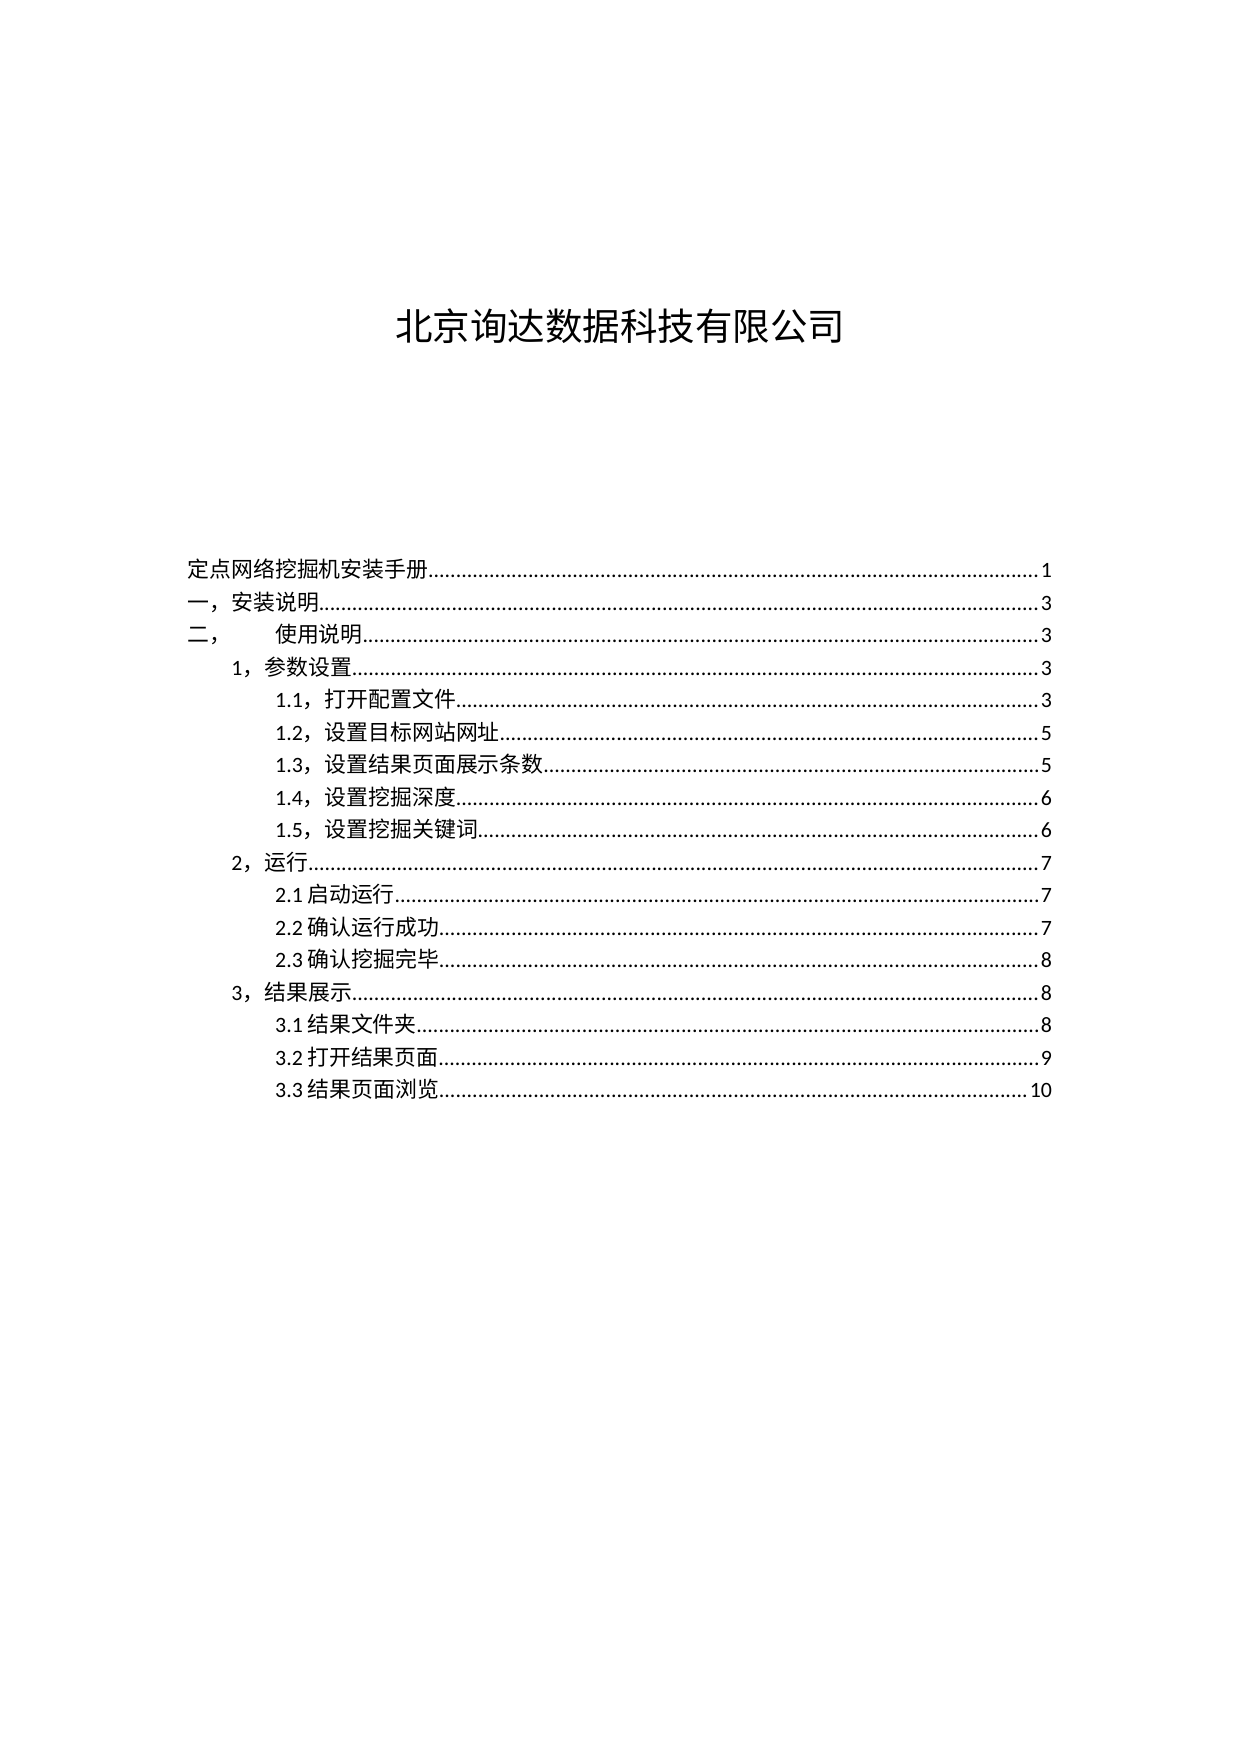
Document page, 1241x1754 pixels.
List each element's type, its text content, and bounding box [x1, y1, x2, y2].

text 二， 使用说明 3 [187, 617, 1053, 649]
text 1.5，设置挖掘关键词 6 [275, 812, 1053, 844]
text 定点网络挖掘机安装手册 1 [187, 552, 1053, 584]
text 2.2 确认运行成功 7 [275, 909, 1053, 942]
text 2，运行 7 [231, 844, 1053, 877]
text 1.1，打开配置文件 3 [275, 682, 1053, 714]
text 2.1启动运行 7 [275, 877, 1053, 909]
text 3.2打开结果页面 9 [275, 1039, 1053, 1072]
text 3.3 结果页面浏览 10 [275, 1072, 1053, 1104]
text 一，安装说明 3 [187, 584, 1053, 617]
text 1.4，设置挖掘深度 6 [275, 779, 1053, 812]
text 1.2，设置目标网站网址 5 [275, 714, 1053, 747]
text 3.1结果文件夹 8 [275, 1007, 1053, 1039]
text 1，参数设置 3 [231, 649, 1053, 682]
text 1.3，设置结果页面展示条数 5 [275, 747, 1053, 779]
text 2.3 确认挖掘完毕 8 [275, 942, 1053, 974]
text 北京询达数据科技有限公司 [187, 292, 1053, 357]
text 3，结果展示 8 [231, 974, 1053, 1007]
